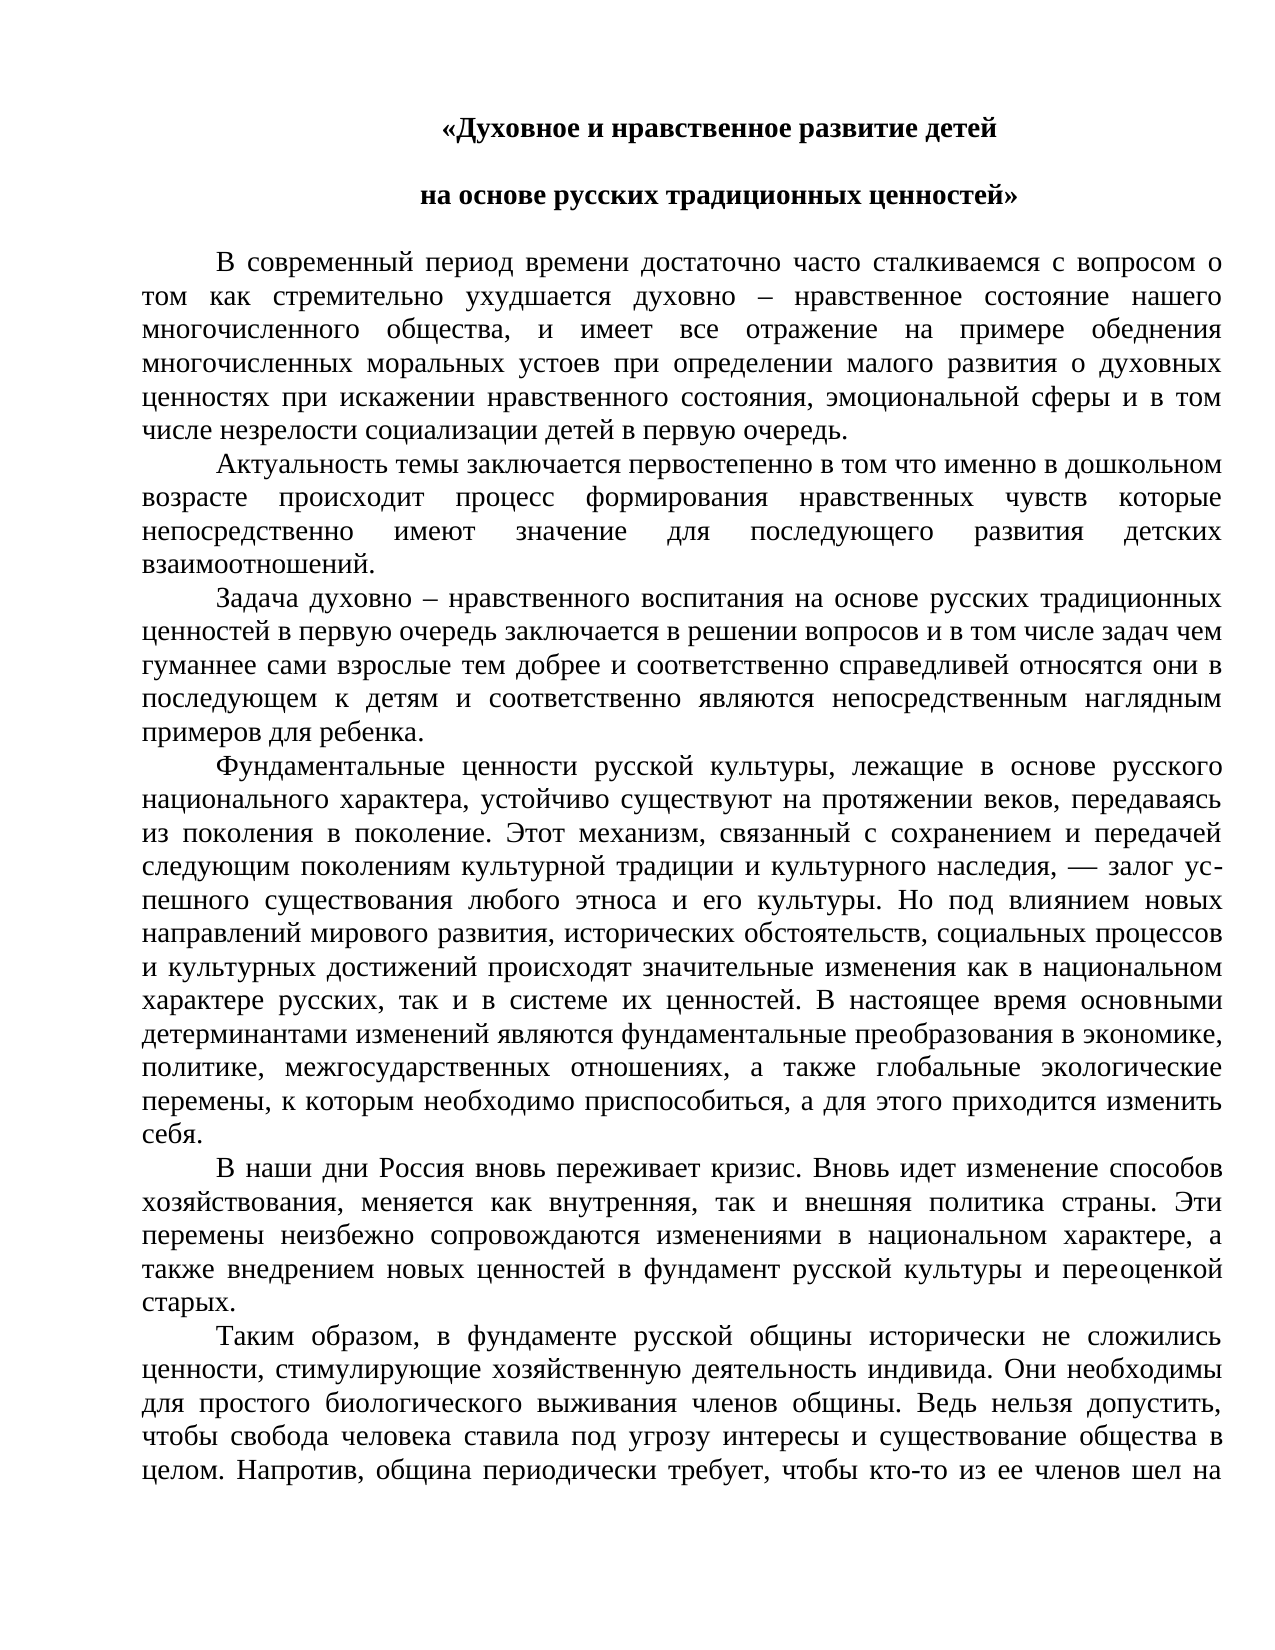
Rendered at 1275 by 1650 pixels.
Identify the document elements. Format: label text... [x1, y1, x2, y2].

text Актуальность темы заключается первостепенно в том что именно в дошкольном возрасте происходит процесс формирования нравственных чувств которые непосредственно имеют значение для последующего развития детских взаимоотношений. [142, 446, 1223, 580]
text на основе русских традиционных ценностей» [142, 177, 1223, 211]
text «Духовное и нравственное развитие детей [142, 110, 1223, 144]
text Фундаментальные ценности русской культуры, лежащие в основе русского национального характера, устойчиво существуют на протяжении веков, передаваясь из поколения в поколение. Этот механизм, связанный с сохранением и передачей следующим поколениям культурной традиции и культурного наследия, — залог успешного существования любого этноса и его культуры. Но под влиянием новых направлений мирового развития, исторических обстоятельств, социальных процессов и культурных достижений происходят значительные изменения как в национальном характере русских, так и в системе их ценностей. В настоящее время основными детерминантами изменений являются фундаментальные преобразования в экономике, политике, межгосударственных отношениях, а также глобальные экологические перемены, к которым необходимо приспособиться, а для этого приходится изменить себя. [142, 748, 1223, 1150]
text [142, 1318, 1223, 1486]
text Задача духовно – нравственного воспитания на основе русских традиционных ценностей в первую очередь заключается в решении вопросов и в том числе задач чем гуманнее сами взрослые тем добрее и соответственно справедливей относятся они в последующем к детям и соответственно являются непосредственным наглядным примеров для ребенка. [142, 580, 1223, 748]
text В современный период времени достаточно часто сталкиваемся с вопросом о том как стремительно ухудшается духовно – нравственное состояние нашего многочисленного общества, и имеет все отражение на примере обеднения многочисленных моральных устоев при определении малого развития о духовных ценностях при искажении нравственного состояния, эмоциональной сферы и в том числе незрелости социализации детей в первую очередь. [142, 244, 1223, 446]
text В наши дни Россия вновь переживает кризис. Вновь идет изменение способов хозяйствования, меняется как внутренняя, так и внешняя политика страны. Эти перемены неизбежно сопровождаются изменениями в национальном характере, а также внедрением новых ценностей в фундамент русской культуры и переоценкой старых. [142, 1150, 1223, 1318]
